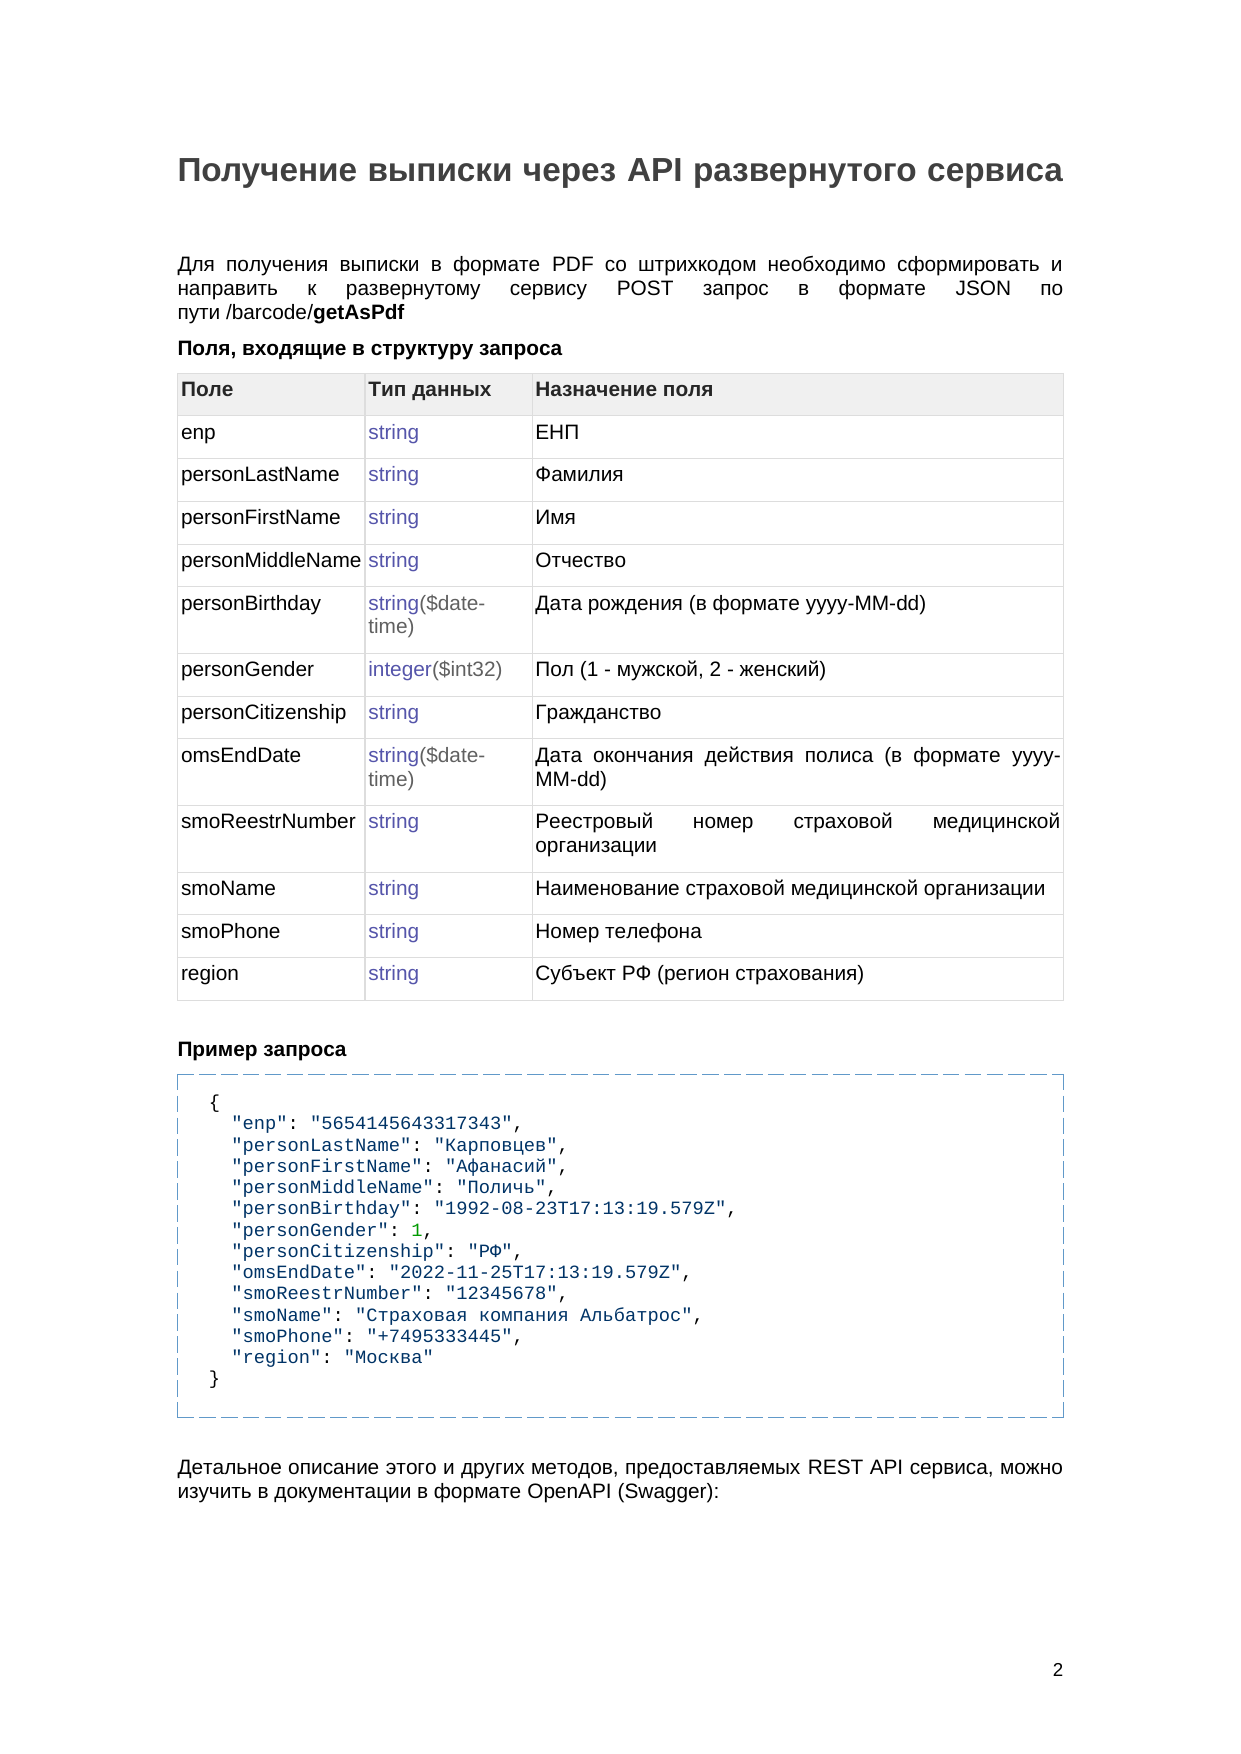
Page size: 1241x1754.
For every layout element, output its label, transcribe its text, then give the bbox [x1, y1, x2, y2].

subtitle Получение выписки через API развернутого сервиса [177, 150, 1063, 227]
table_cell ЕНП [533, 416, 1063, 458]
table_header Поле [178, 374, 364, 415]
table_cell string [366, 502, 532, 543]
table_cell Пол (1 - мужской, 2 - женский) [533, 654, 1063, 696]
table_cell Реестровый номер страховой медицинской организации [533, 806, 1063, 872]
table_cell string($date-time) [366, 587, 532, 653]
table_cell personFirstName [178, 502, 364, 543]
table_cell string [366, 873, 532, 914]
table_header Тип данных [366, 374, 532, 415]
table_cell string [366, 459, 532, 501]
text Детальное описание этого и других методов, предоставляемых REST API сервиса, можно изучить в документации в формате OpenAPI (Swagger): [177, 1455, 1063, 1503]
table_cell omsEndDate [178, 739, 364, 805]
text Для получения выписки в формате PDF со штрихкодом необходимо сформировать и направить к развернутому сервису POST запрос в формате JSON по пути /barcode/getAsPdf [177, 252, 1063, 324]
table_header { "enp": "5654145643317343", "personLastName": "Карповцев", "personFirstName": "Афанасий", "personMiddleName": "Поличь", "personBirthday": "1992-08-23T17:13:19.579Z", "personGender": 1, "personCitizenship": "РФ", "omsEndDate": "2022-11-25T17:13:19.579Z", "smoReestrNumber": "12345678", "smoName": "Страховая компания Альбатрос", "smoPhone": "+7495333445", "region": "Москва" } [178, 1074, 1063, 1417]
table_cell string [366, 958, 532, 1000]
table_cell smoReestrNumber [178, 806, 364, 872]
table_cell Фамилия [533, 459, 1063, 501]
table_cell string [366, 416, 532, 458]
table_cell enp [178, 416, 364, 458]
table_cell Отчество [533, 545, 1063, 586]
table_cell Дата рождения (в формате yyyy-MM-dd) [533, 587, 1063, 653]
table_cell Наименование страховой медицинской организации [533, 873, 1063, 914]
table_cell Номер телефона [533, 915, 1063, 957]
table_cell string [366, 545, 532, 586]
table_cell region [178, 958, 364, 1000]
table_cell string [366, 697, 532, 738]
table_cell string [366, 806, 532, 872]
table_cell smoName [178, 873, 364, 914]
table_cell Имя [533, 502, 1063, 543]
table_cell personMiddleName [178, 545, 364, 586]
table_cell Дата окончания действия полиса (в формате yyyy-MM-dd) [533, 739, 1063, 805]
table_cell string [366, 915, 532, 957]
table_cell Гражданство [533, 697, 1063, 738]
table_cell personBirthday [178, 587, 364, 653]
table_cell Субъект РФ (регион страхования) [533, 958, 1063, 1000]
table_cell personGender [178, 654, 364, 696]
table_cell personCitizenship [178, 697, 364, 738]
table_cell integer($int32) [366, 654, 532, 696]
table_cell smoPhone [178, 915, 364, 957]
text Поля, входящие в структуру запроса [177, 336, 1063, 360]
table_header Назначение поля [533, 374, 1063, 415]
text Пример запроса [177, 1037, 1063, 1061]
table_cell personLastName [178, 459, 364, 501]
table_cell string($date-time) [366, 739, 532, 805]
